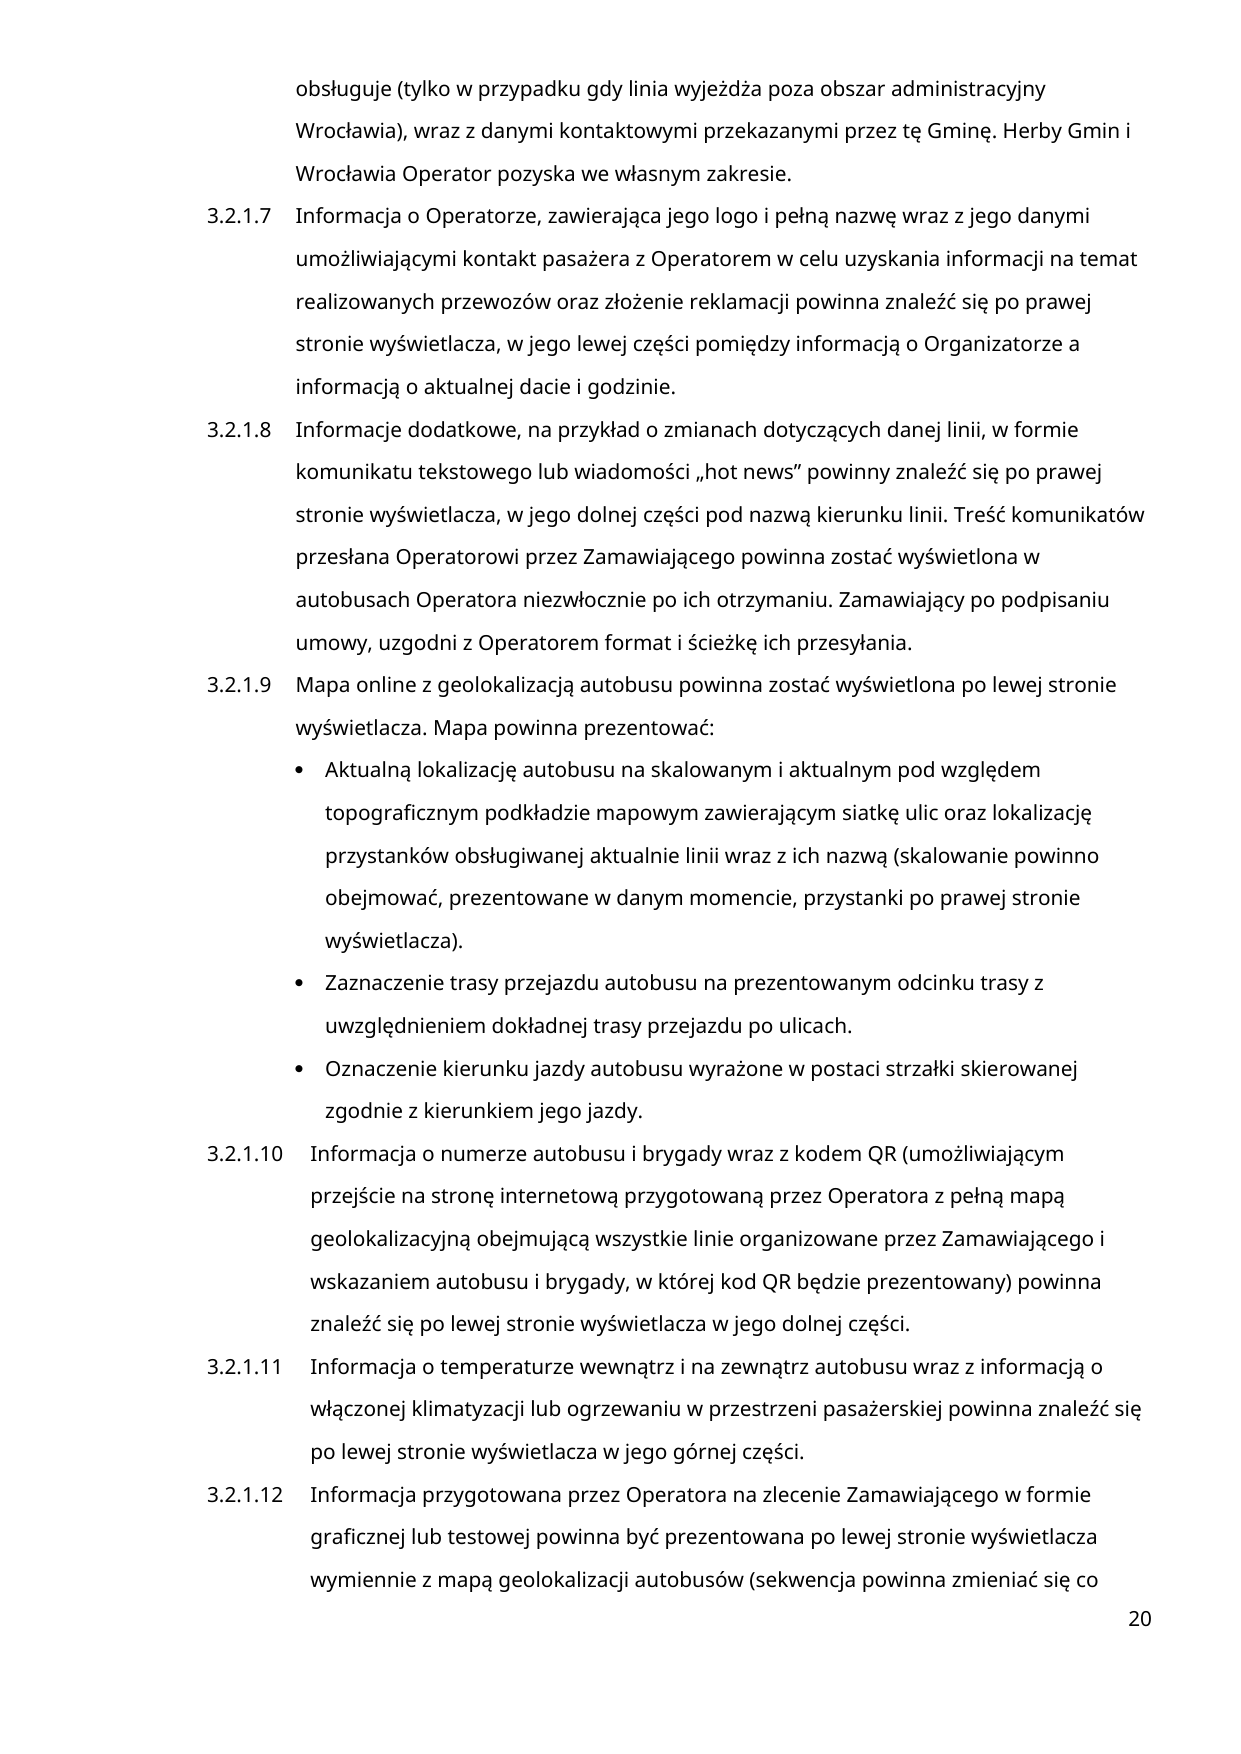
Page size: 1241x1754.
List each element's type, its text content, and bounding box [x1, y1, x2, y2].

list Informacja o numerze autobusu i brygady wraz z kodem QR (umożliwiającym przejście na stronę internetową przygotowaną przez Operatora z pełną mapą geolokalizacyjną obejmującą wszystkie linie organizowane przez Zamawiającego i wskazaniem autobusu i brygady, w której kod QR będzie prezentowany) powinna znaleźć się po lewej stronie wyświetlacza w jego dolnej części. [207, 1139, 1152, 1338]
list Aktualną lokalizację autobusu na skalowanym i aktualnym pod względem topograficznym podkładzie mapowym zawierającym siatkę ulic oraz lokalizację przystanków obsługiwanej aktualnie linii wraz z ich nazwą (skalowanie powinno obejmować, prezentowane w danym momencie, przystanki po prawej stronie wyświetlacza). [295, 756, 1152, 954]
list Oznaczenie kierunku jazdy autobusu wyrażone w postaci strzałki skierowanej zgodnie z kierunkiem jego jazdy. [295, 1054, 1152, 1125]
list Mapa online z geolokalizacją autobusu powinna zostać wyświetlona po lewej stronie wyświetlacza. Mapa powinna prezentować: [207, 670, 1152, 741]
list Zaznaczenie trasy przejazdu autobusu na prezentowanym odcinku trasy z uwzględnieniem dokładnej trasy przejazdu po ulicach. [295, 968, 1152, 1039]
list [207, 1480, 1152, 1593]
list Informacja o temperaturze wewnątrz i na zewnątrz autobusu wraz z informacją o włączonej klimatyzacji lub ogrzewaniu w przestrzeni pasażerskiej powinna znaleźć się po lewej stronie wyświetlacza w jego górnej części. [207, 1352, 1152, 1466]
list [207, 74, 1152, 187]
list Informacje dodatkowe, na przykład o zmianach dotyczących danej linii, w formie komunikatu tekstowego lub wiadomości „hot news” powinny znaleźć się po prawej stronie wyświetlacza, w jego dolnej części pod nazwą kierunku linii. Treść komunikatów przesłana Operatorowi przez Zamawiającego powinna zostać wyświetlona w autobusach Operatora niezwłocznie po ich otrzymaniu. Zamawiający po podpisaniu umowy, uzgodni z Operatorem format i ścieżkę ich przesyłania. [207, 415, 1152, 656]
list Informacja o Operatorze, zawierająca jego logo i pełną nazwę wraz z jego danymi umożliwiającymi kontakt pasażera z Operatorem w celu uzyskania informacji na temat realizowanych przewozów oraz złożenie reklamacji powinna znaleźć się po prawej stronie wyświetlacza, w jego lewej części pomiędzy informacją o Organizatorze a informacją o aktualnej dacie i godzinie. [207, 202, 1152, 401]
